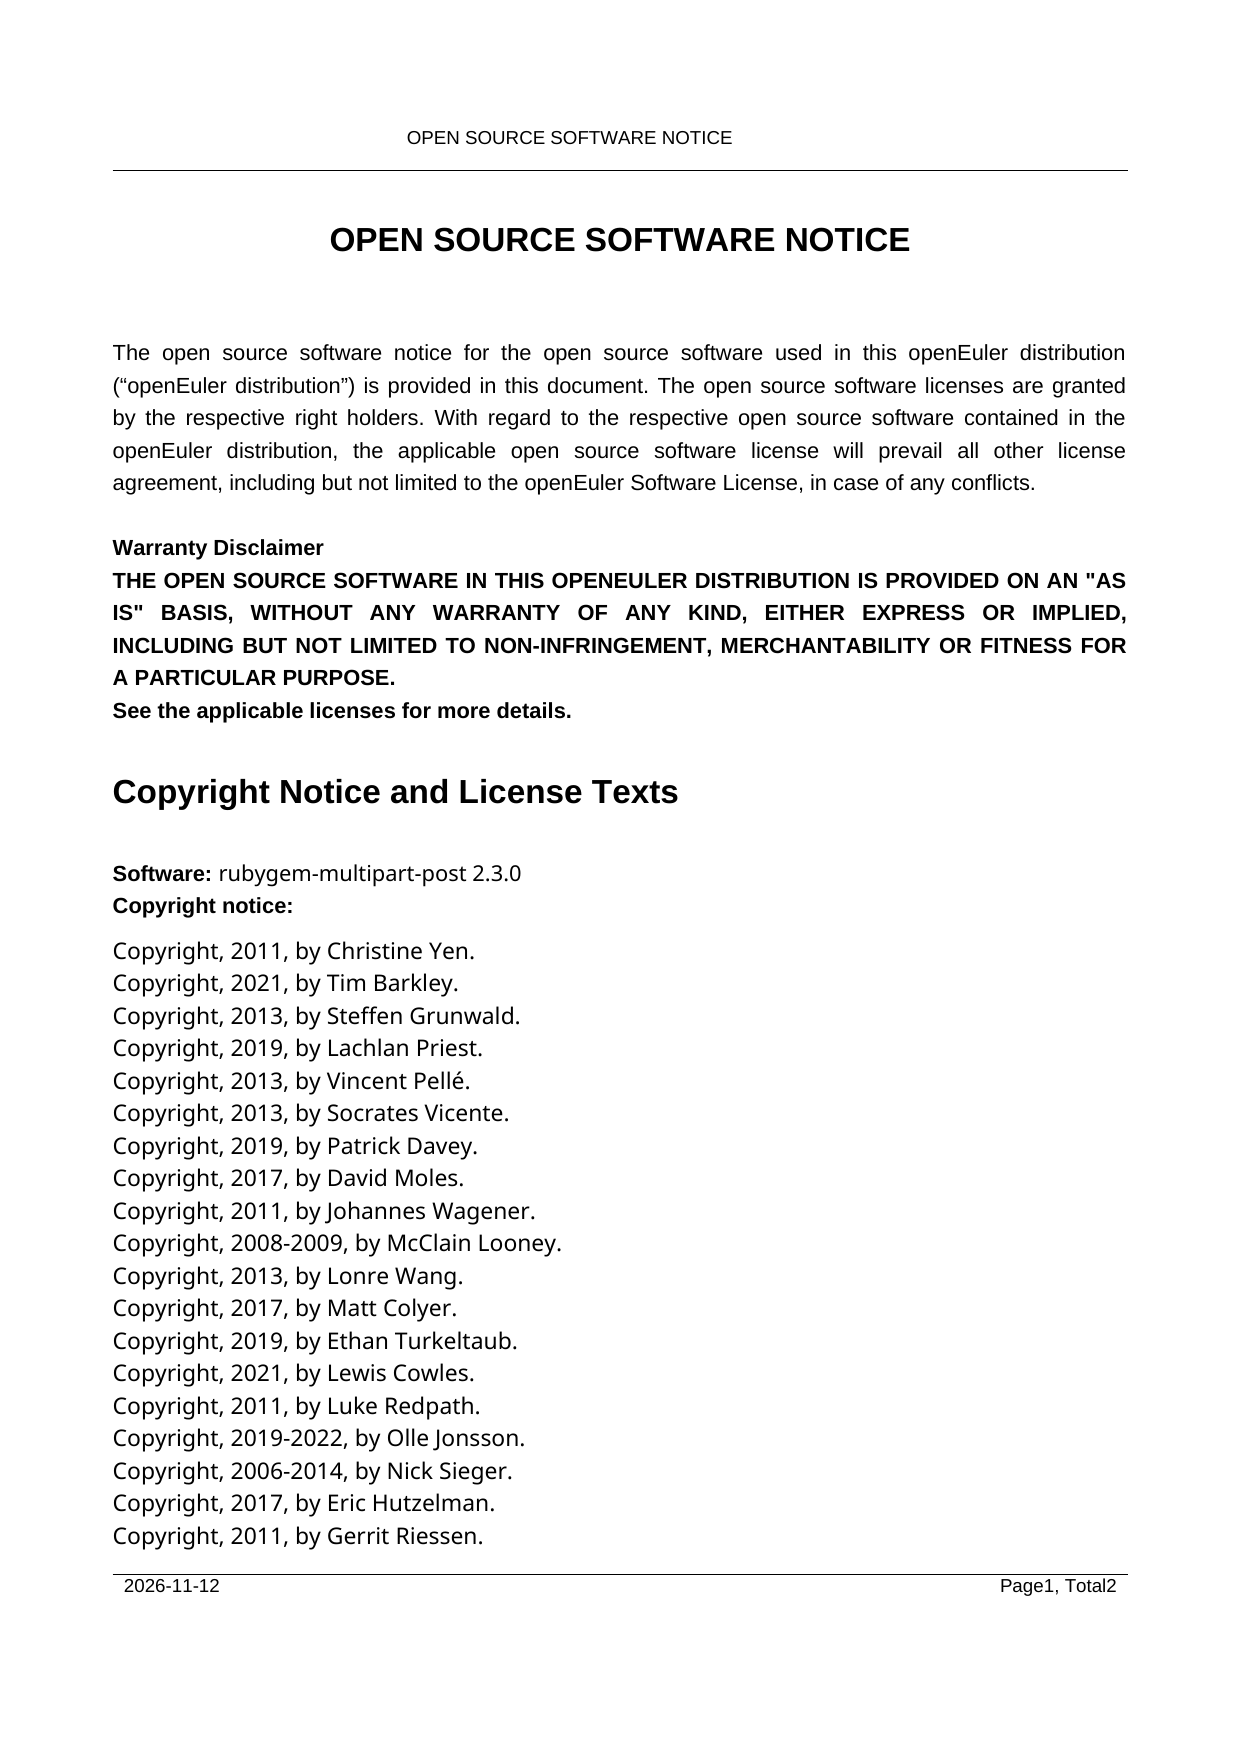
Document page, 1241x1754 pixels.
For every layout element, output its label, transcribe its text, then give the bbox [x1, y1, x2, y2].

text The open source software notice for the open source software used in this openEuler distribution (“openEuler distribution”) is provided in this document. The open source software licenses are granted by the respective right holders. With regard to the respective open source software contained in the openEuler distribution, the applicable open source software license will prevail all other license agreement, including but not limited to the openEuler Software License, in case of any conflicts. [112, 336, 1128, 499]
title Software: rubygem-multipart-post 2.3.0 [112, 856, 1128, 889]
text OPEN SOURCE SOFTWARE NOTICE [112, 206, 1128, 271]
text Copyright notice: [112, 889, 1128, 921]
text Copyright Notice and License Texts [112, 759, 1128, 824]
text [112, 934, 1128, 1551]
text Warranty Disclaimer [112, 531, 1128, 564]
text THE OPEN SOURCE SOFTWARE IN THIS OPENEULER DISTRIBUTION IS PROVIDED ON AN "AS IS" BASIS, WITHOUT ANY WARRANTY OF ANY KIND, EITHER EXPRESS OR IMPLIED, INCLUDING BUT NOT LIMITED TO NON-INFRINGEMENT, MERCHANTABILITY OR FITNESS FOR A PARTICULAR PURPOSE. See the applicable licenses for more details. [112, 564, 1128, 726]
